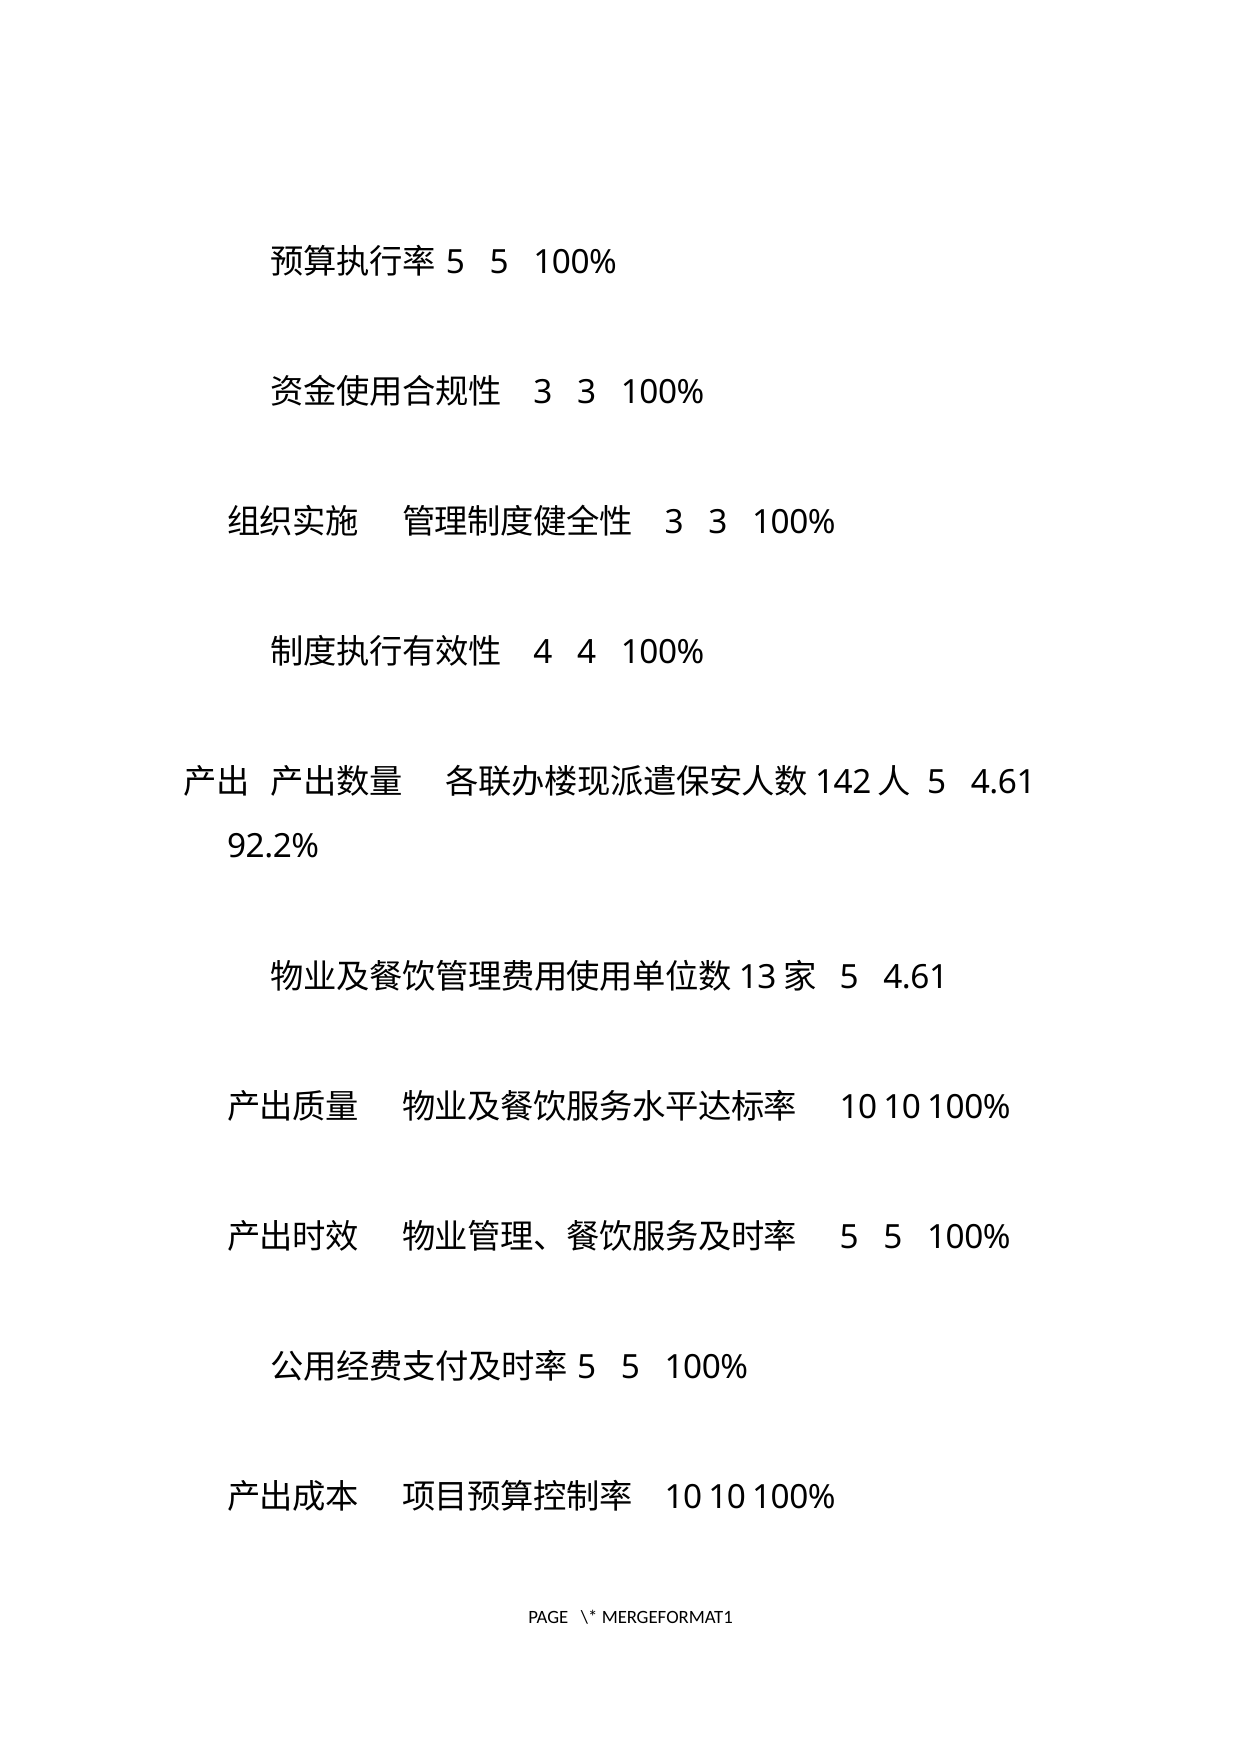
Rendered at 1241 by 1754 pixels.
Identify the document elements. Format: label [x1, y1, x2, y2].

text [183, 162, 1078, 1527]
